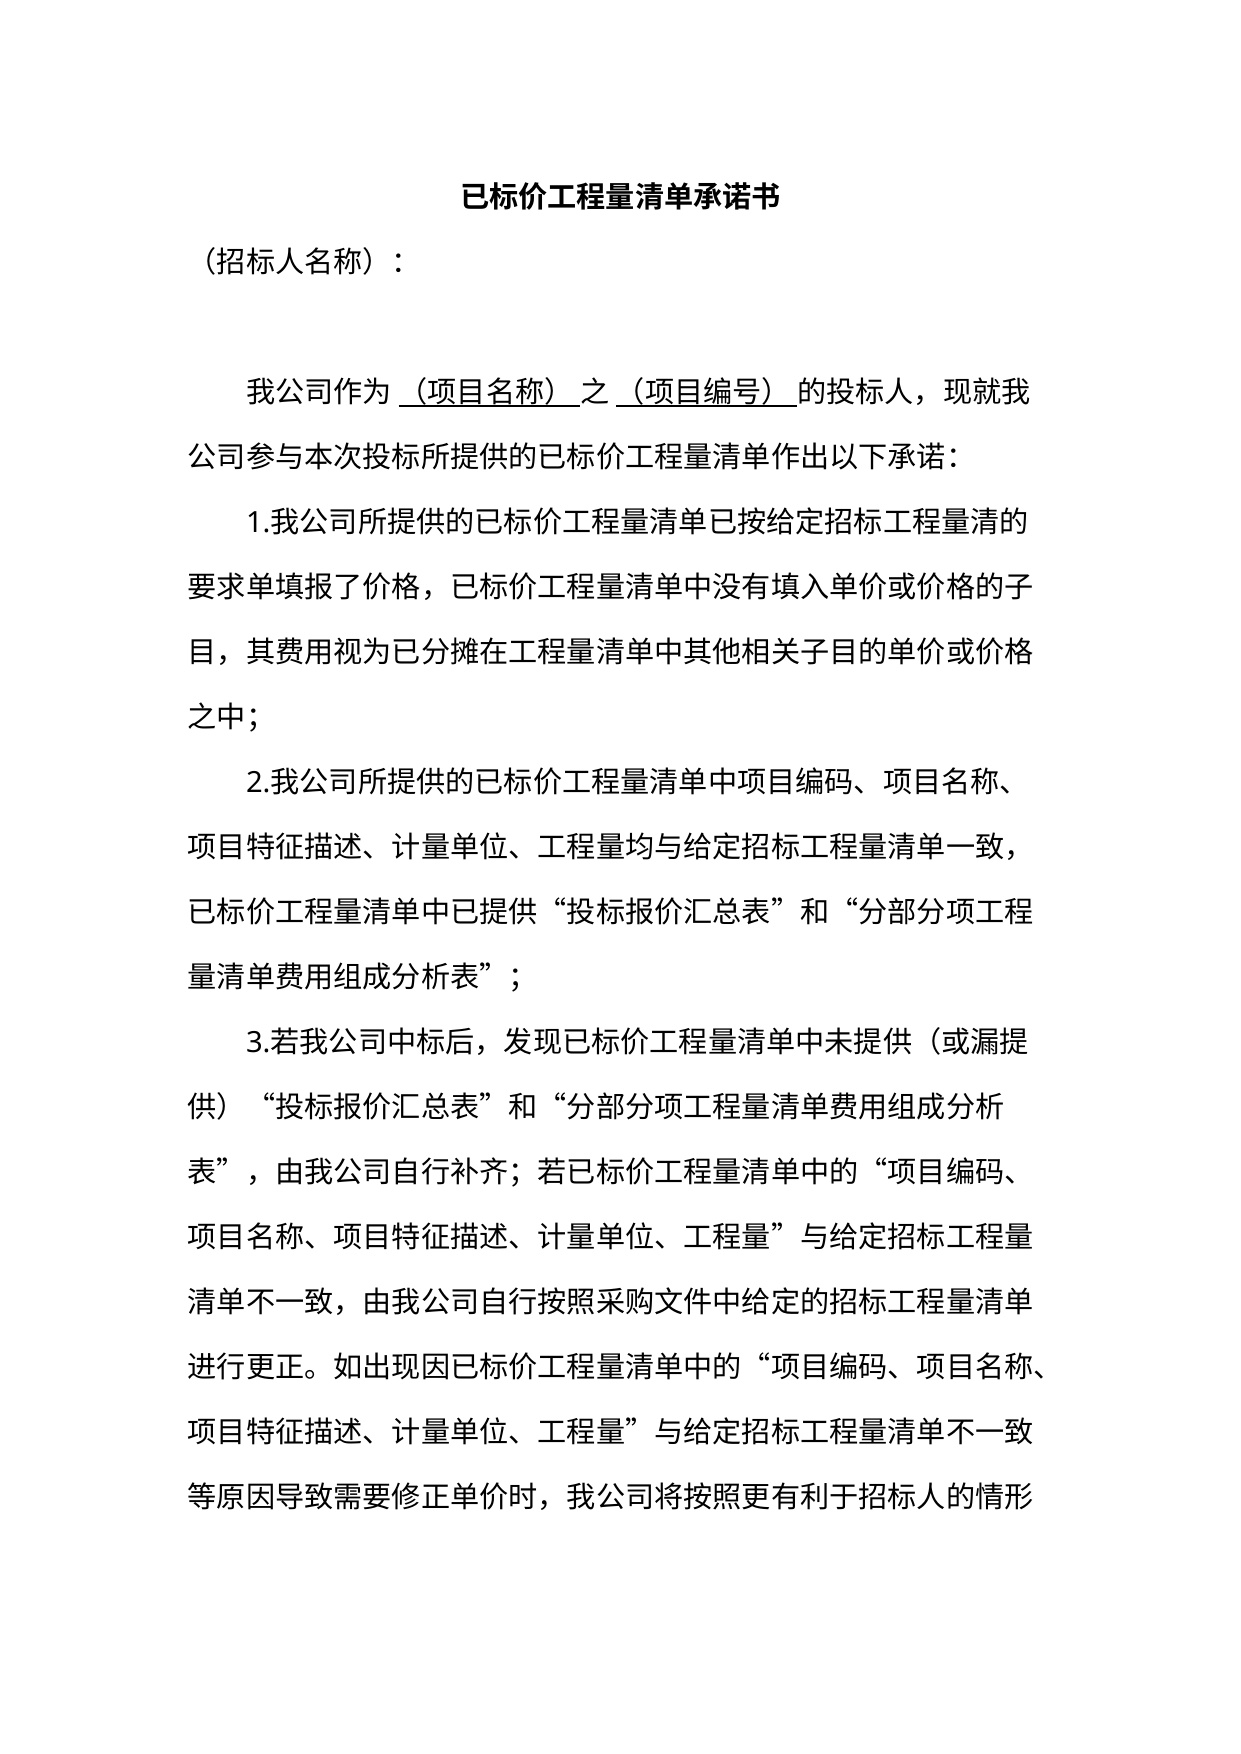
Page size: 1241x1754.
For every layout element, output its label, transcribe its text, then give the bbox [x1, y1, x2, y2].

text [187, 1007, 1053, 1527]
text 2.我公司所提供的已标价工程量清单中项目编码、项目名称、项目特征描述、计量单位、工程量均与给定招标工程量清单一致，已标价工程量清单中已提供“投标报价汇总表”和“分部分项工程量清单费用组成分析表”； [187, 747, 1053, 1007]
text 1.我公司所提供的已标价工程量清单已按给定招标工程量清的要求单填报了价格，已标价工程量清单中没有填入单价或价格的子目，其费用视为已分摊在工程量清单中其他相关子目的单价或价格之中； [187, 487, 1053, 747]
text 已标价工程量清单承诺书 [187, 162, 1053, 227]
text （招标人名称）： [187, 227, 1053, 292]
text 我公司作为 （项目名称） 之 （项目编号） 的投标人，现就我公司参与本次投标所提供的已标价工程量清单作出以下承诺： [187, 357, 1053, 487]
